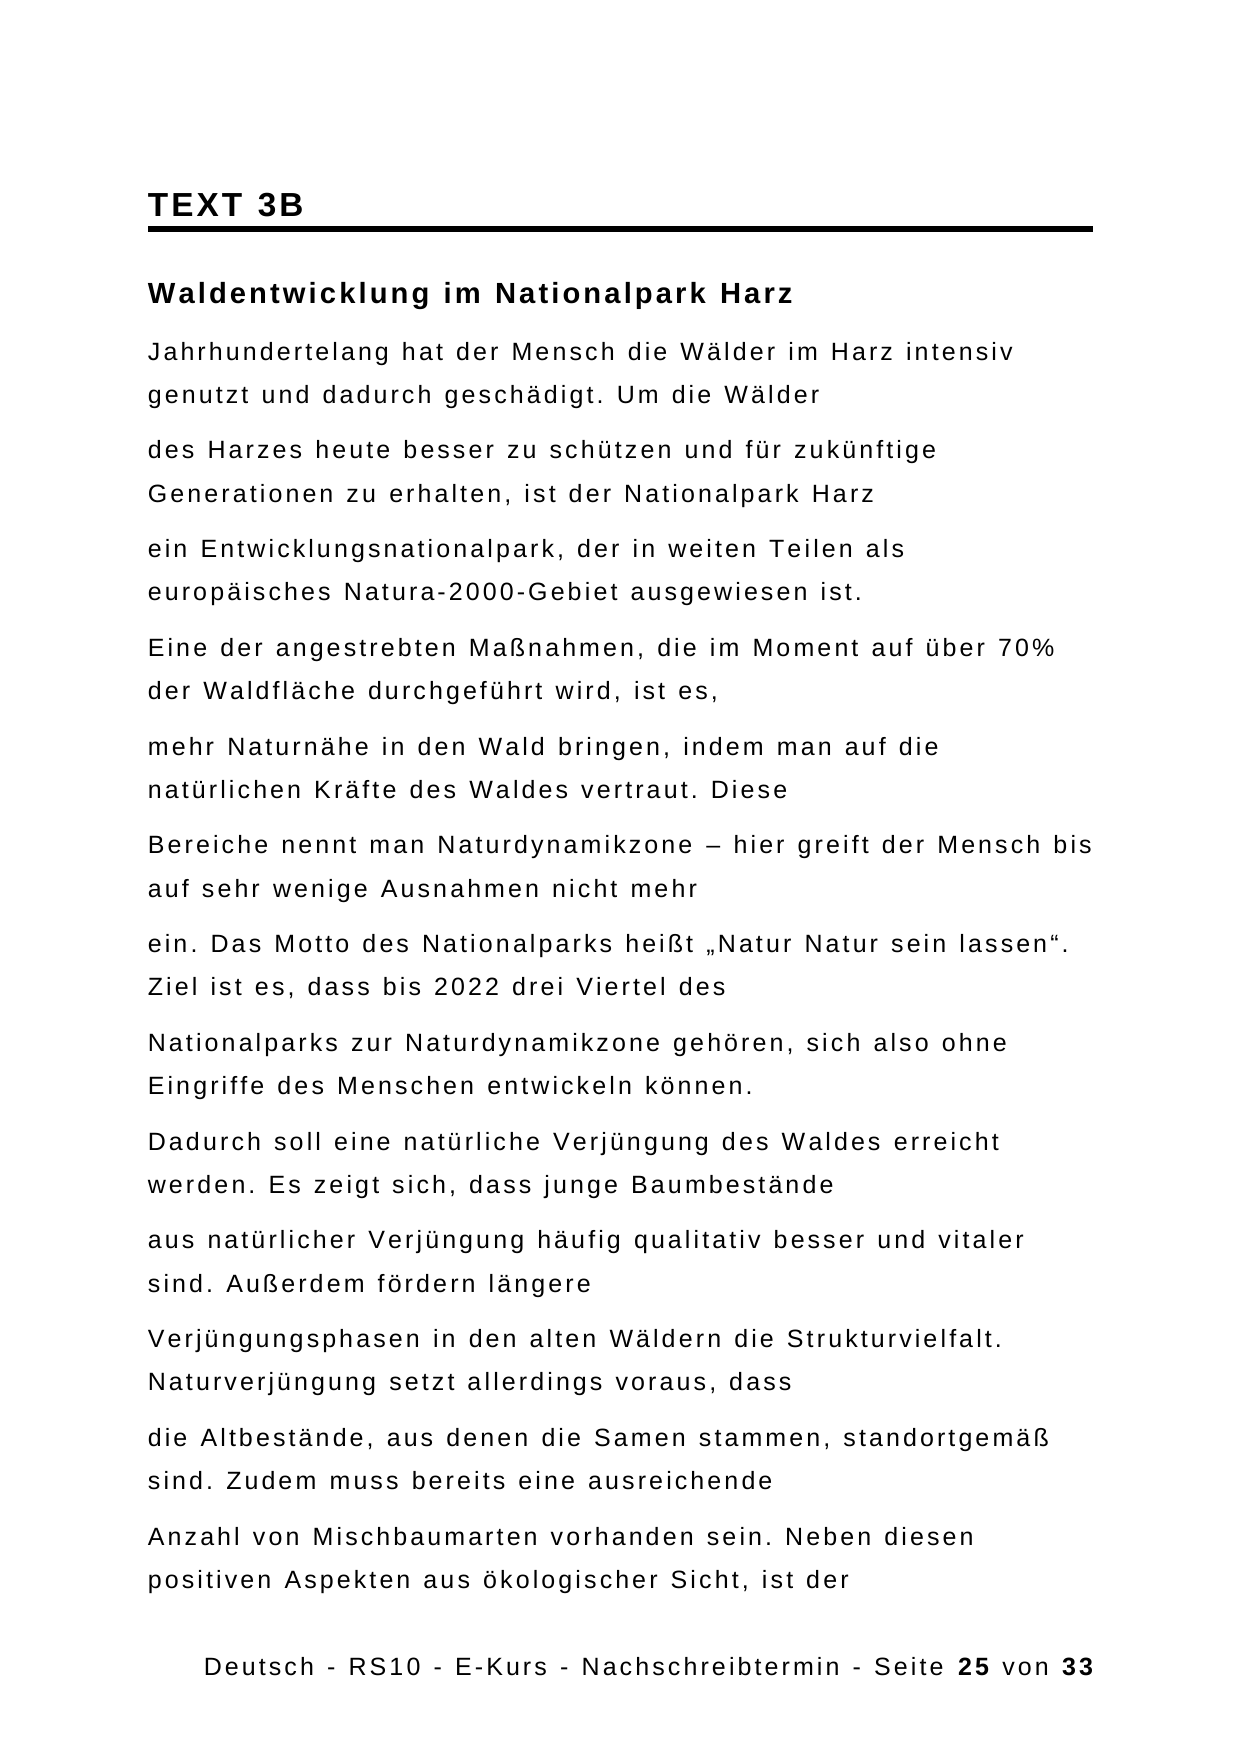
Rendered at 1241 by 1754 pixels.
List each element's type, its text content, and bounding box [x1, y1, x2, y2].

text Anzahl von Mischbaumarten vorhanden sein. Neben diesen positiven Aspekten aus ökologischer Sicht, ist der [148, 1522, 1093, 1594]
text ein. Das Motto des Nationalparks heißt „Natur Natur sein lassen“. Ziel ist es, dass bis 2022 drei Viertel des [148, 929, 1093, 1001]
subtitle TEXT 3B [148, 185, 1093, 226]
text Jahrhundertelang hat der Mensch die Wälder im Harz intensiv genutzt und dadurch geschädigt. Um die Wälder [148, 337, 1093, 409]
text ein Entwicklungsnationalpark, der in weiten Teilen als europäisches Natura-2000-Gebiet ausgewiesen ist. [148, 534, 1093, 606]
subtitle Waldentwicklung im Nationalpark Harz [148, 276, 1093, 309]
text Eine der angestrebten Maßnahmen, die im Moment auf über 70% der Waldfläche durchgeführt wird, ist es, [148, 633, 1093, 705]
text die Altbestände, aus denen die Samen stammen, standortgemäß sind. Zudem muss bereits eine ausreichende [148, 1423, 1093, 1495]
text mehr Naturnähe in den Wald bringen, indem man auf die natürlichen Kräfte des Waldes vertraut. Diese [148, 732, 1093, 804]
text Nationalparks zur Naturdynamikzone gehören, sich also ohne Eingriffe des Menschen entwickeln können. [148, 1028, 1093, 1100]
text Verjüngungsphasen in den alten Wäldern die Strukturvielfalt. Naturverjüngung setzt allerdings voraus, dass [148, 1324, 1093, 1396]
text des Harzes heute besser zu schützen und für zukünftige Generationen zu erhalten, ist der Nationalpark Harz [148, 436, 1093, 507]
text aus natürlicher Verjüngung häufig qualitativ besser und vitaler sind. Außerdem fördern längere [148, 1226, 1093, 1297]
text Dadurch soll eine natürliche Verjüngung des Waldes erreicht werden. Es zeigt sich, dass junge Baumbestände [148, 1127, 1093, 1199]
text Bereiche nennt man Naturdynamikzone ‒ hier greift der Mensch bis auf sehr wenige Ausnahmen nicht mehr [148, 831, 1093, 902]
